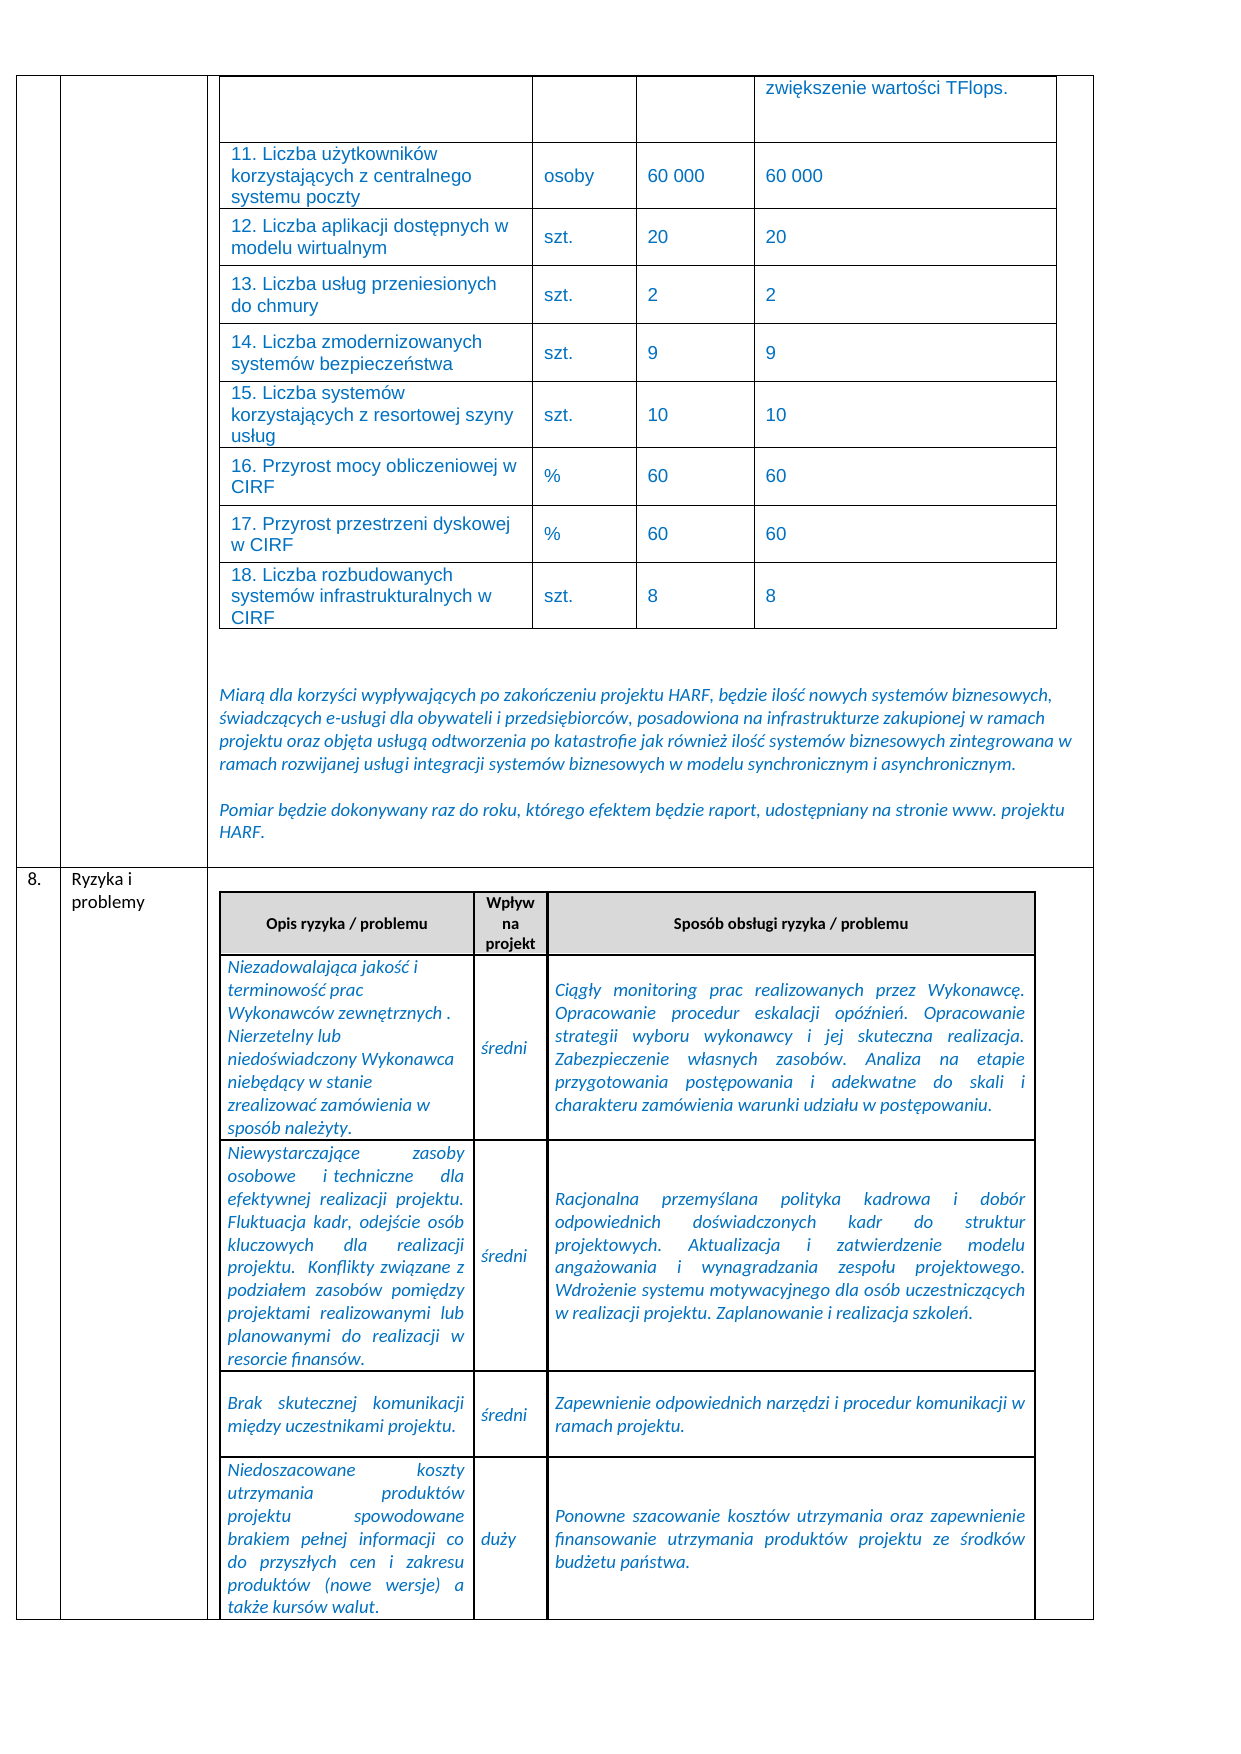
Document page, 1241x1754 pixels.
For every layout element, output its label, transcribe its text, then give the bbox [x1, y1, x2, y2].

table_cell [208, 76, 1093, 867]
table_cell [17, 868, 60, 1619]
table_cell [17, 76, 60, 867]
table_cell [61, 76, 207, 867]
table_cell [208, 868, 1093, 1619]
table_cell Ryzyka i problemy [61, 868, 207, 1619]
